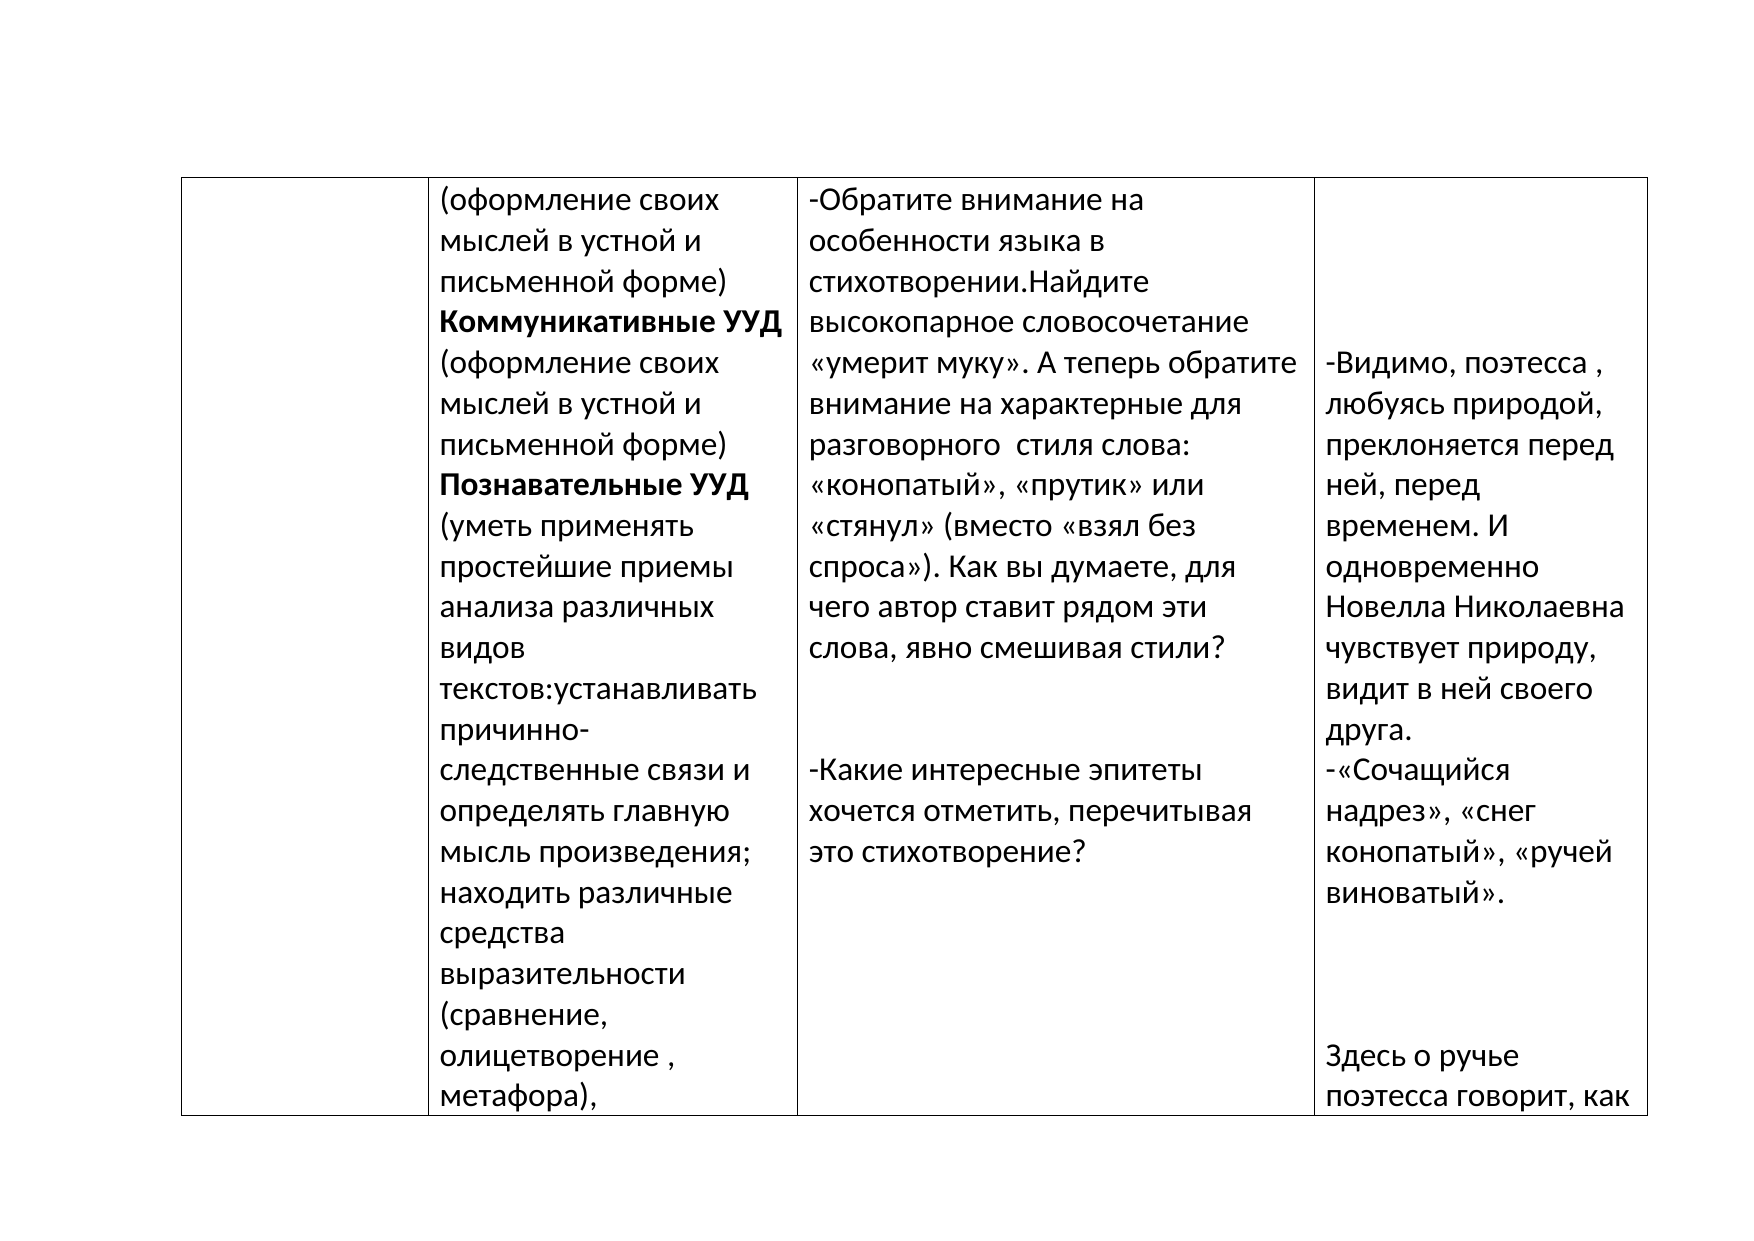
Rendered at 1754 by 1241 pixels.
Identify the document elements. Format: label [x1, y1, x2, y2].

table_cell [798, 178, 1314, 1115]
table_cell [429, 178, 797, 1115]
table_cell [1315, 178, 1647, 1115]
table_cell [182, 178, 428, 1115]
